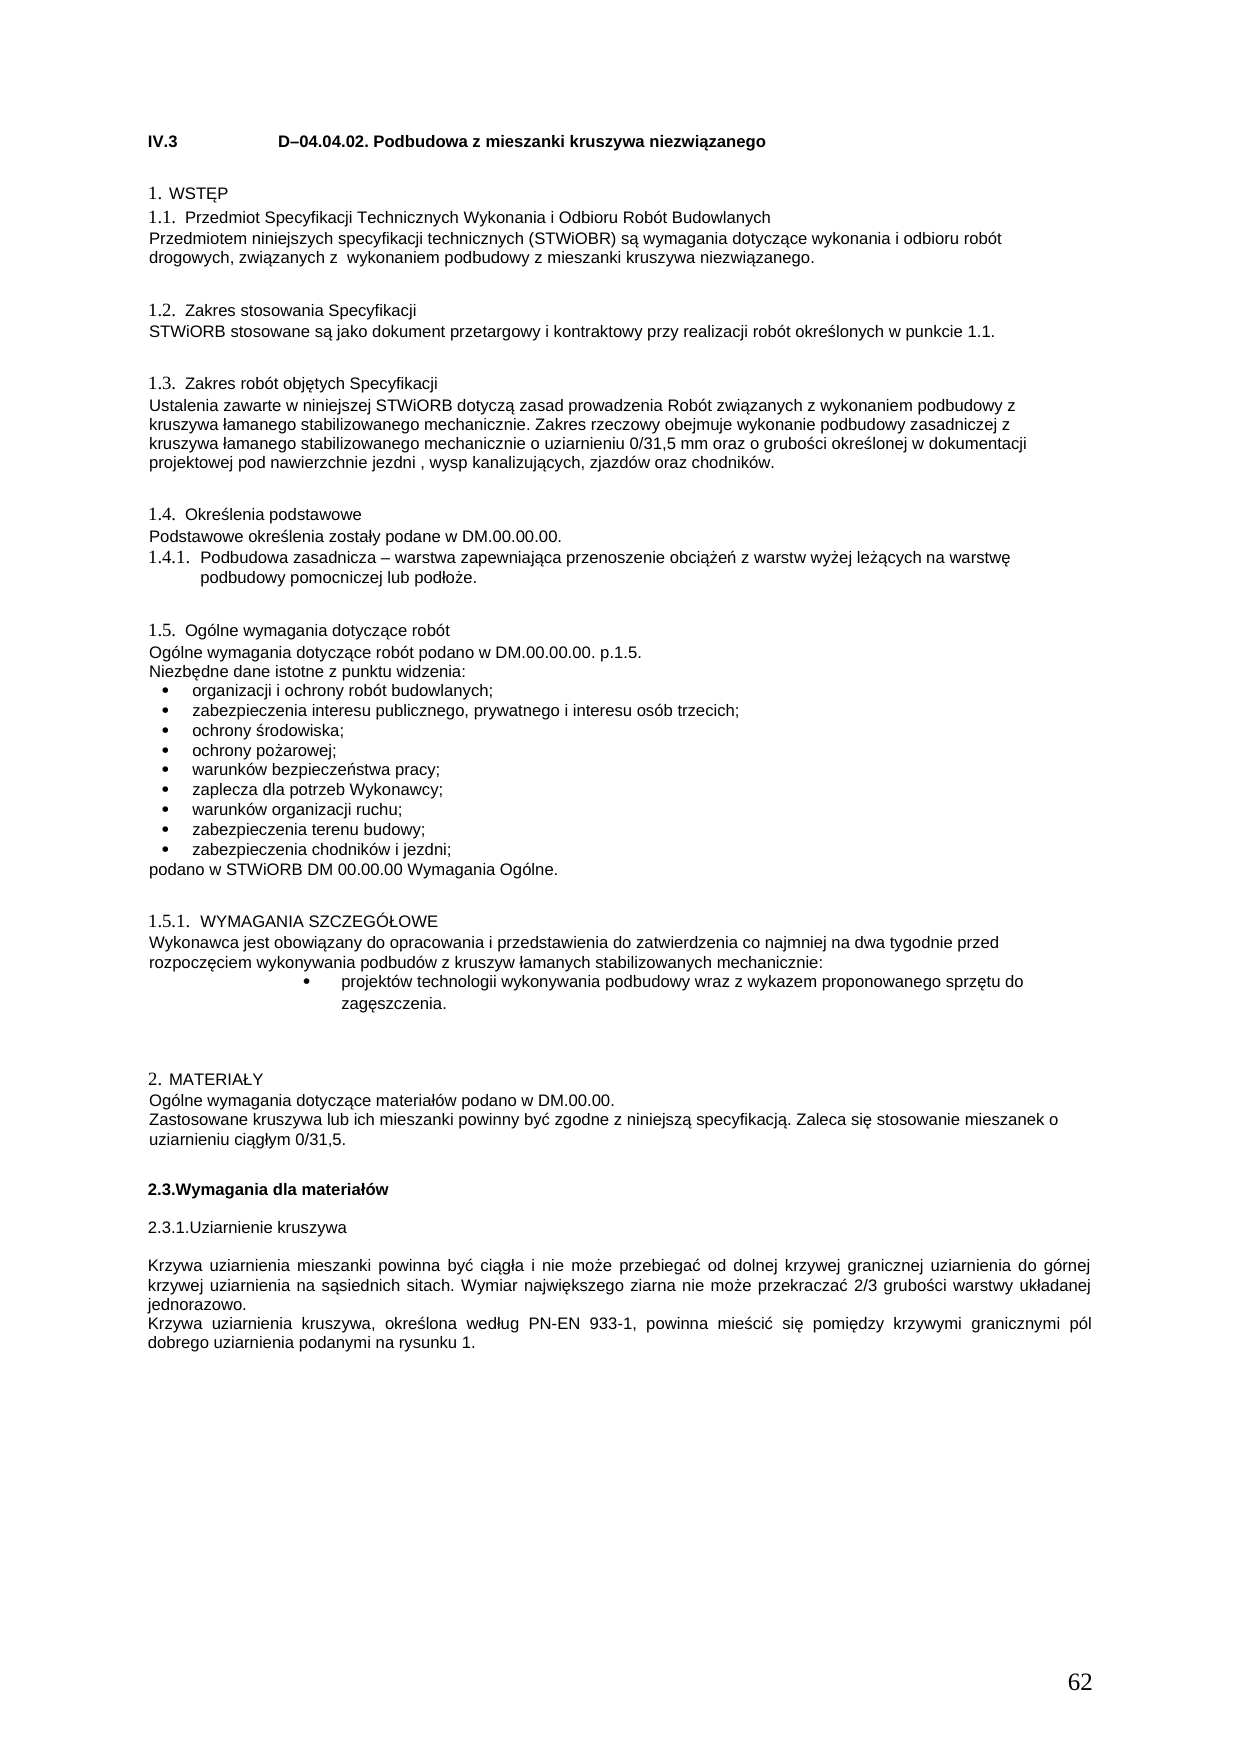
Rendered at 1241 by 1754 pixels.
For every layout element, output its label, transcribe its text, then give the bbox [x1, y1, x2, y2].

list WSTĘP [148, 182, 1092, 204]
list zabezpieczenia chodników i jezdni; [162, 839, 1090, 858]
list warunków bezpieczeństwa pracy; [162, 760, 1090, 779]
list Przedmiot Specyfikacji Technicznych Wykonania i Odbioru Robót Budowlanych [148, 206, 1092, 227]
list zaplecza dla potrzeb Wykonawcy; [162, 780, 1090, 799]
text Wykonawca jest obowiązany do opracowania i przedstawienia do zatwierdzenia co najmniej na dwa tygodnie przed rozpoczęciem wykonywania podbudów z kruszyw łamanych stabilizowanych mechanicznie: [149, 933, 1090, 972]
list MATERIAŁY [148, 1067, 1092, 1089]
list projektów technologii wykonywania podbudowy wraz z wykazem proponowanego sprzętu do zagęszczenia. [303, 972, 1092, 1013]
list Zakres stosowania Specyfikacji [148, 298, 1092, 320]
list warunków organizacji ruchu; [162, 800, 1090, 819]
list Podbudowa zasadnicza – warstwa zapewniająca przenoszenie obciążeń z warstw wyżej leżących na warstwę podbudowy pomocniczej lub podłoże. [148, 546, 1091, 587]
list Określenia podstawowe [148, 503, 1092, 525]
text 2.3.1.Uziarnienie kruszywa [148, 1218, 1092, 1237]
list ochrony środowiska; [162, 721, 1090, 740]
list zabezpieczenia interesu publicznego, prywatnego i interesu osób trzecich; [162, 701, 1090, 720]
text 2.3.Wymagania dla materiałów [148, 1179, 1092, 1199]
list zabezpieczenia terenu budowy; [162, 819, 1090, 839]
text Krzywa uziarnienia mieszanki powinna być ciągła i nie może przebiegać od dolnej krzywej granicznej uziarnienia do górnej krzywej uziarnienia na sąsiednich sitach. Wymiar największego ziarna nie może przekraczać 2/3 grubości warstwy układanej jednorazowo. [148, 1256, 1092, 1314]
text Przedmiotem niniejszych specyfikacji technicznych (STWiOBR) są wymagania dotyczące wykonania i odbioru robót drogowych, związanych z wykonaniem podbudowy z mieszanki kruszywa niezwiązanego. [149, 229, 1090, 267]
list ochrony pożarowej; [162, 740, 1090, 759]
text Niezbędne dane istotne z punktu widzenia: [149, 662, 1090, 681]
text Ogólne wymagania dotyczące robót podano w DM.00.00.00. p.1.5. [149, 643, 1090, 662]
text Krzywa uziarnienia kruszywa, określona według PN-EN 933-1, powinna mieścić się pomiędzy krzywymi granicznymi pól dobrego uziarnienia podanymi na rysunku 1. [148, 1314, 1092, 1352]
text Ustalenia zawarte w niniejszej STWiORB dotyczą zasad prowadzenia Robót związanych z wykonaniem podbudowy z kruszywa łamanego stabilizowanego mechanicznie. Zakres rzeczowy obejmuje wykonanie podbudowy zasadniczej z kruszywa łamanego stabilizowanego mechanicznie o uziarnieniu 0/31,5 mm oraz o grubości określonej w dokumentacji projektowej pod nawierzchnie jezdni , wysp kanalizujących, zjazdów oraz chodników. [149, 396, 1060, 472]
text Podstawowe określenia zostały podane w DM.00.00.00. [149, 527, 1090, 546]
text STWiORB stosowane są jako dokument przetargowy i kontraktowy przy realizacji robót określonych w punkcie 1.1. [149, 322, 1090, 341]
list WYMAGANIA SZCZEGÓŁOWE [148, 910, 1091, 931]
list Ogólne wymagania dotyczące robót [148, 619, 1092, 641]
subtitle D–04.04.02. Podbudowa z mieszanki kruszywa niezwiązanego [148, 114, 1092, 151]
list organizacji i ochrony robót budowlanych; [162, 681, 1090, 700]
text podano w STWiORB DM 00.00.00 Wymagania Ogólne. [149, 859, 1090, 879]
list Zakres robót objętych Specyfikacji [148, 372, 1092, 394]
text Ogólne wymagania dotyczące materiałów podano w DM.00.00. [149, 1091, 1090, 1110]
text Zastosowane kruszywa lub ich mieszanki powinny być zgodne z niniejszą specyfikacją. Zaleca się stosowanie mieszanek o uziarnieniu ciągłym 0/31,5. [149, 1110, 1090, 1148]
